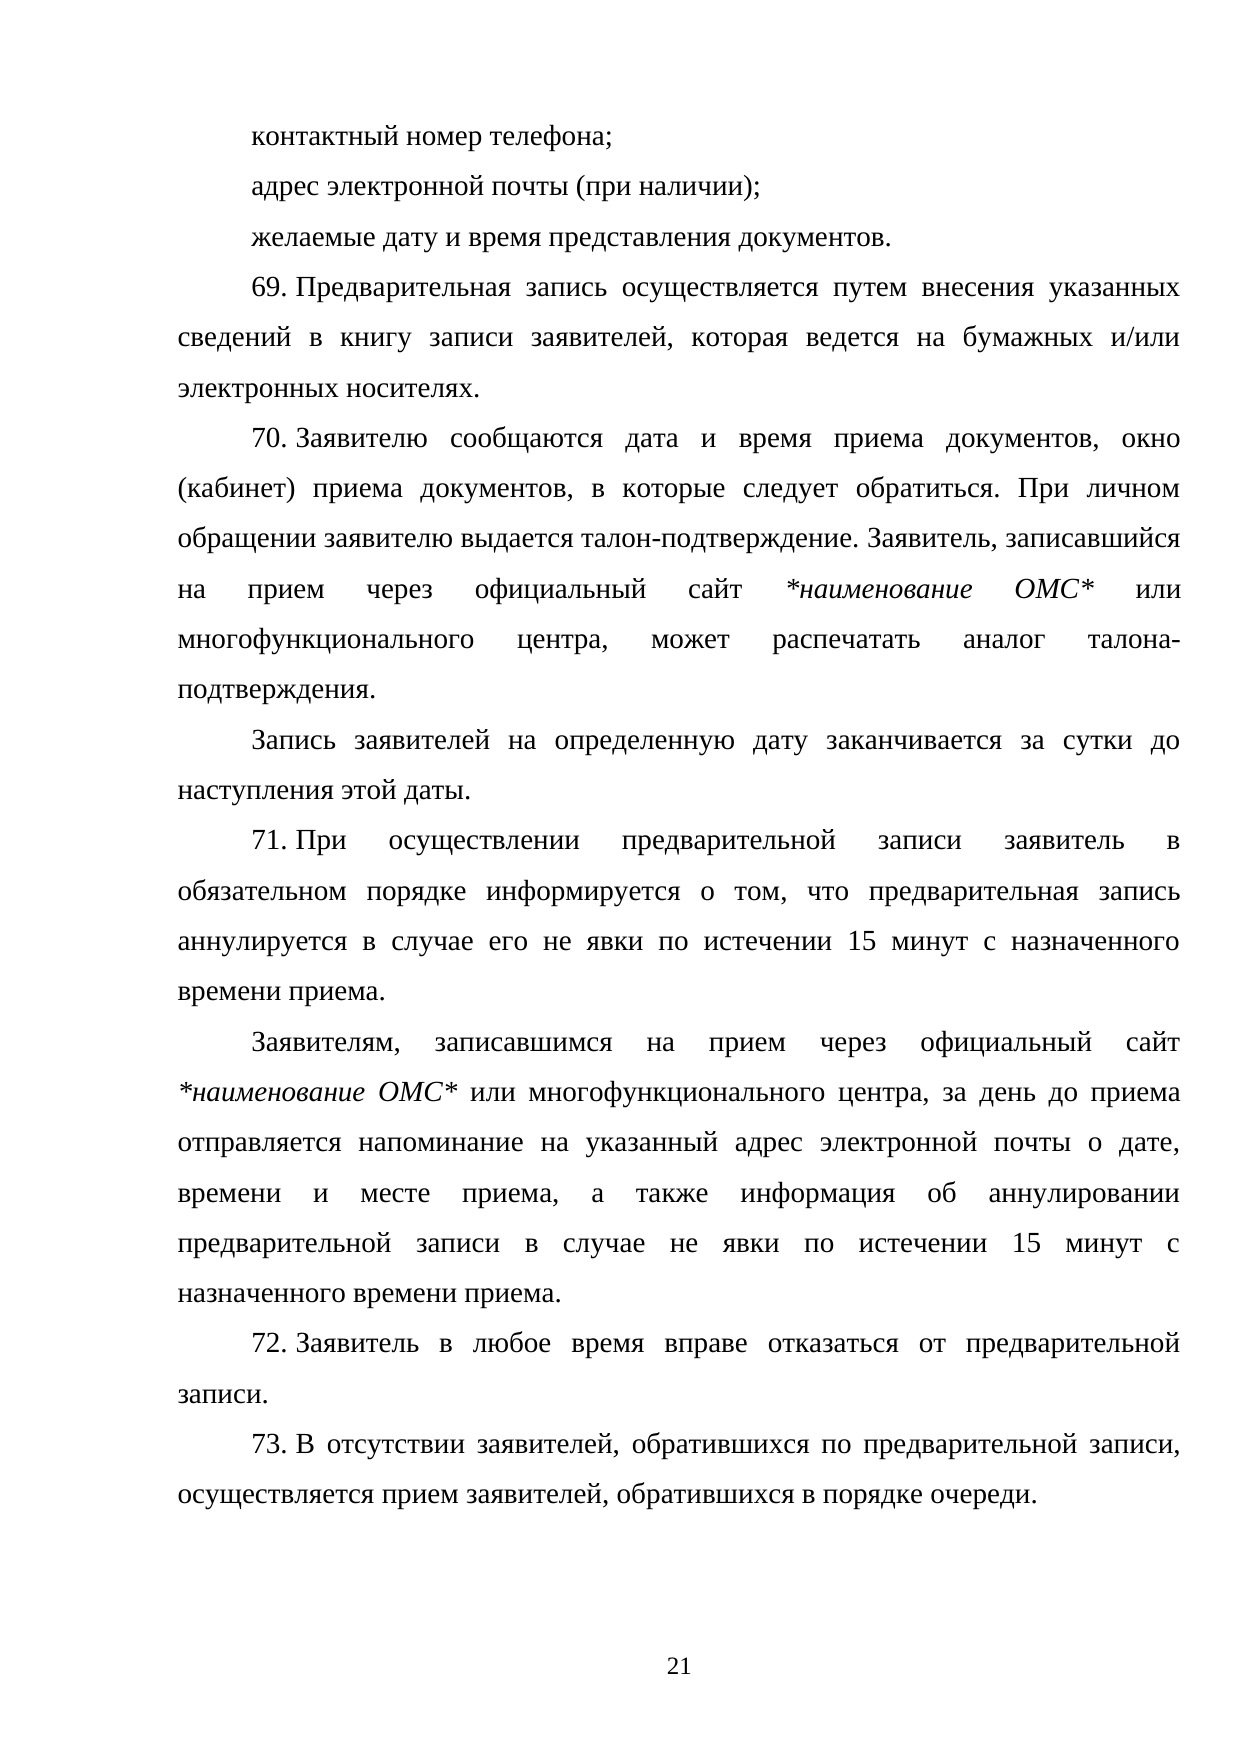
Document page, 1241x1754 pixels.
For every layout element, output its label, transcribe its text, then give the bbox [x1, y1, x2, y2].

text Запись заявителей на определенную дату заканчивается за сутки до наступления этой даты. [177, 722, 1181, 806]
text Заявителям, записавшимся на прием через официальный сайт *наименование ОМС* или многофункционального центра, за день до приема отправляется напоминание на указанный адрес электронной почты о дате, времени и месте приема, а также информация об аннулировании предварительной записи в случае не явки по истечении 15 минут с назначенного времени приема. [177, 1024, 1181, 1309]
list В отсутствии заявителей, обратившихся по предварительной записи, осуществляется прием заявителей, обратившихся в порядке очереди. [177, 1426, 1181, 1510]
text адрес электронной почты (при наличии); [177, 168, 1181, 202]
list При осуществлении предварительной записи заявитель в обязательном порядке информируется о том, что предварительная запись аннулируется в случае его не явки по истечении 15 минут с назначенного времени приема. [177, 822, 1181, 1007]
list Заявитель в любое время вправе отказаться от предварительной записи. [177, 1326, 1181, 1409]
text контактный номер телефона; [177, 118, 1181, 152]
list Заявителю сообщаются дата и время приема документов, окно (кабинет) приема документов, в которые следует обратиться. При личном обращении заявителю выдается талон-подтверждение. Заявитель, записавшийся на прием через официальный сайт *наименование ОМС* или многофункционального центра, может распечатать аналог талона-подтверждения. [177, 420, 1181, 705]
text желаемые дату и время представления документов. [177, 219, 1181, 252]
list Предварительная запись осуществляется путем внесения указанных сведений в книгу записи заявителей, которая ведется на бумажных и/или электронных носителях. [177, 269, 1181, 403]
